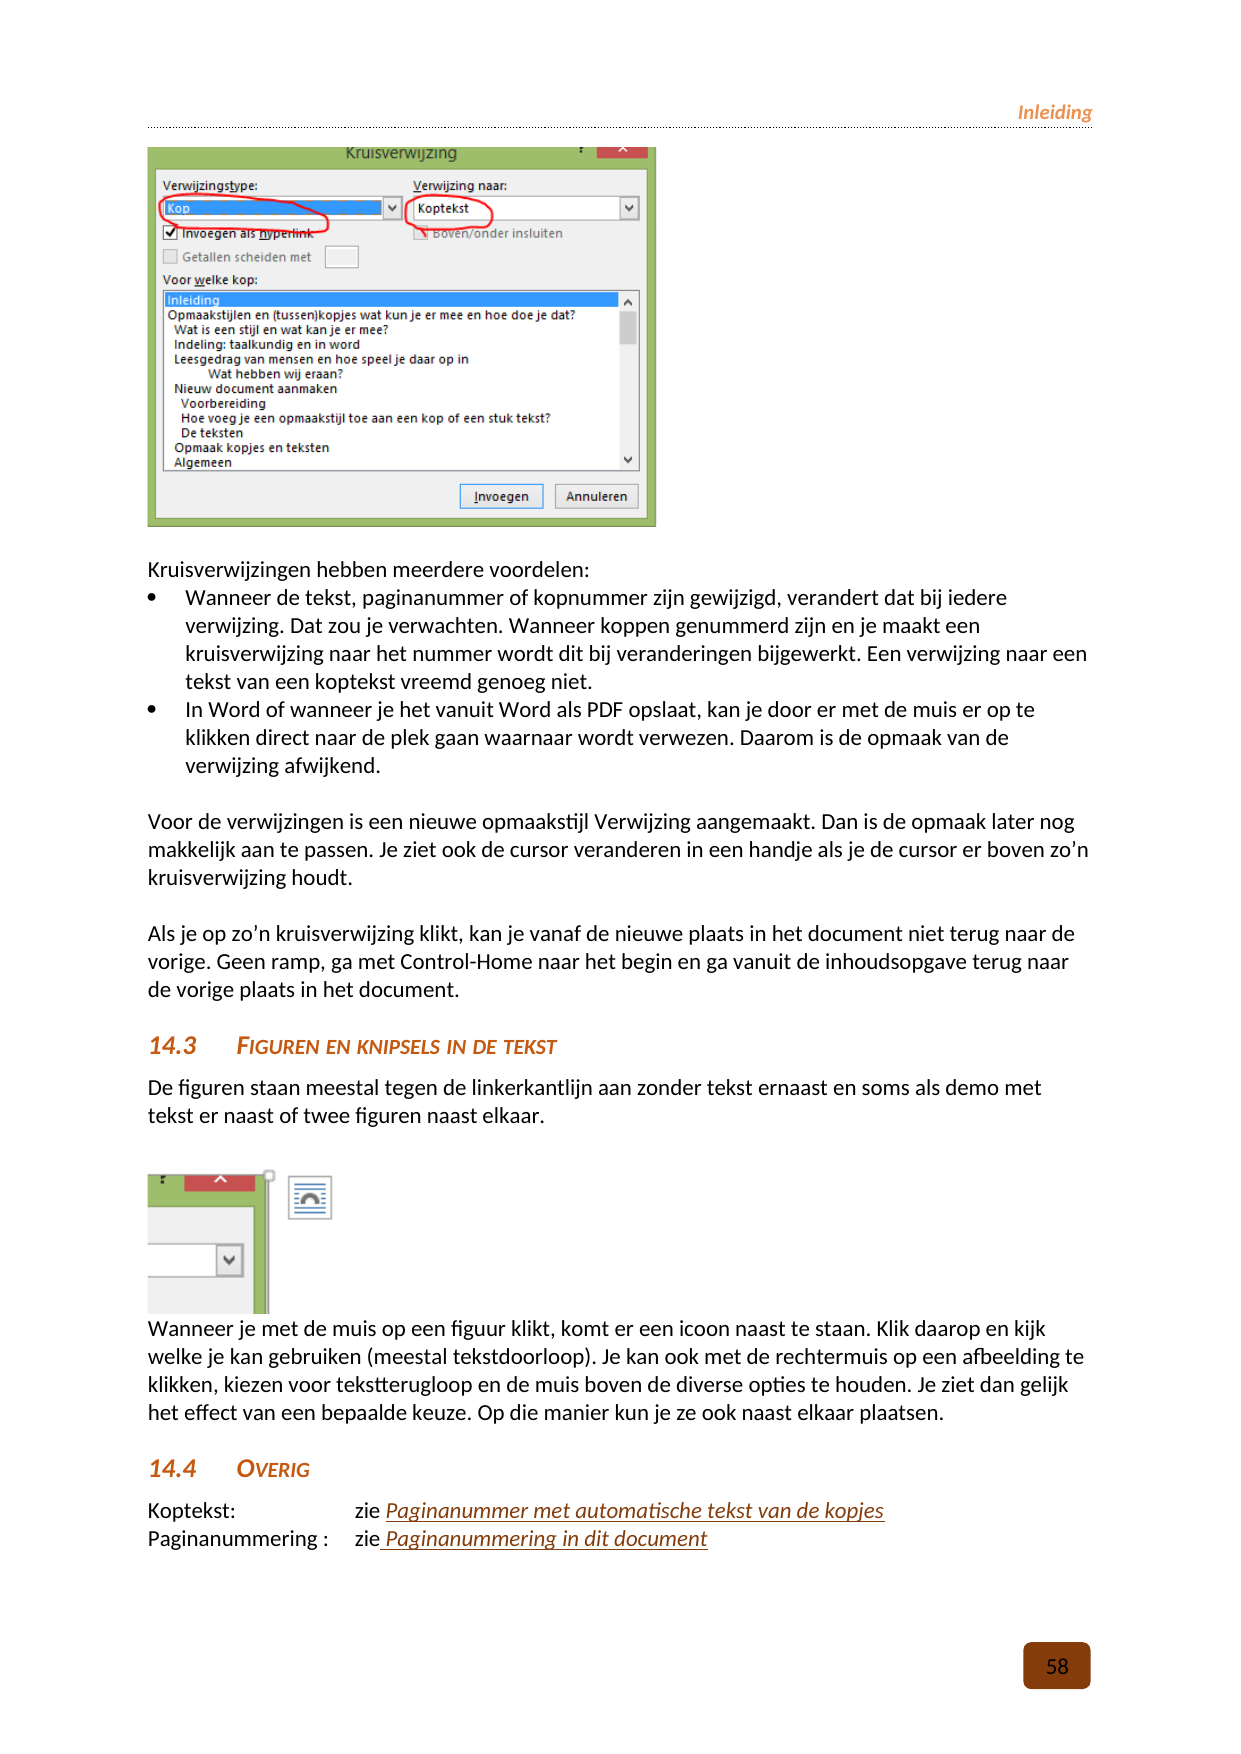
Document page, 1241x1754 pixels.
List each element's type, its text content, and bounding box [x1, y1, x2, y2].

text De figuren staan meestal tegen de linkerkantlijn aan zonder tekst ernaast en soms als demo met tekst er naast of twee figuren naast elkaar. [148, 1073, 1092, 1129]
list Wanneer de tekst, paginanummer of kopnummer zijn gewijzigd, verandert dat bij iedere verwijzing. Dat zou je verwachten. Wanneer koppen genummerd zijn en je maakt een kruisverwijzing naar het nummer wordt dit bij veranderingen bijgewerkt. Een verwijzing naar een tekst van een koptekst vreemd genoeg niet. [148, 583, 1092, 695]
text Koptekst: zie Paginanummer met automatische tekst van de kopjes [148, 1497, 1092, 1524]
picture [147, 147, 657, 527]
text Kruisverwijzingen hebben meerdere voordelen: [148, 555, 1092, 583]
picture [147, 1129, 370, 1314]
list In Word of wanneer je het vanuit Word als PDF opslaat, kan je door er met de muis er op te klikken direct naar de plek gaan waarnaar wordt verwezen. Daarom is de opmaak van de verwijzing afwijkend. [148, 695, 1092, 779]
text Als je op zo’n kruisverwijzing klikt, kan je vanaf de nieuwe plaats in het document niet terug naar de vorige. Geen ramp, ga met Control-Home naar het begin en ga vanuit de inhoudsopgave terug naar de vorige plaats in het document. [148, 919, 1092, 1003]
subtitle Overig [148, 1451, 1092, 1484]
text Voor de verwijzingen is een nieuwe opmaakstijl Verwijzing aangemaakt. Dan is de opmaak later nog makkelijk aan te passen. Je ziet ook de cursor veranderen in een handje als je de cursor er boven zo’n kruisverwijzing houdt. [148, 807, 1092, 891]
text Wanneer je met de muis op een figuur klikt, komt er een icoon naast te staan. Klik daarop en kijk welke je kan gebruiken (meestal tekstdoorloop). Je kan ook met de rechtermuis op een afbeelding te klikken, kiezen voor tekstterugloop en de muis boven de diverse opties te houden. Je ziet dan gelijk het effect van een bepaalde keuze. Op die manier kun je ze ook naast elkaar plaatsen. [148, 1314, 1092, 1426]
text Paginanummering : zie Paginanummering in dit document [148, 1524, 1092, 1553]
subtitle Figuren en knipsels in de tekst [148, 1028, 1092, 1061]
